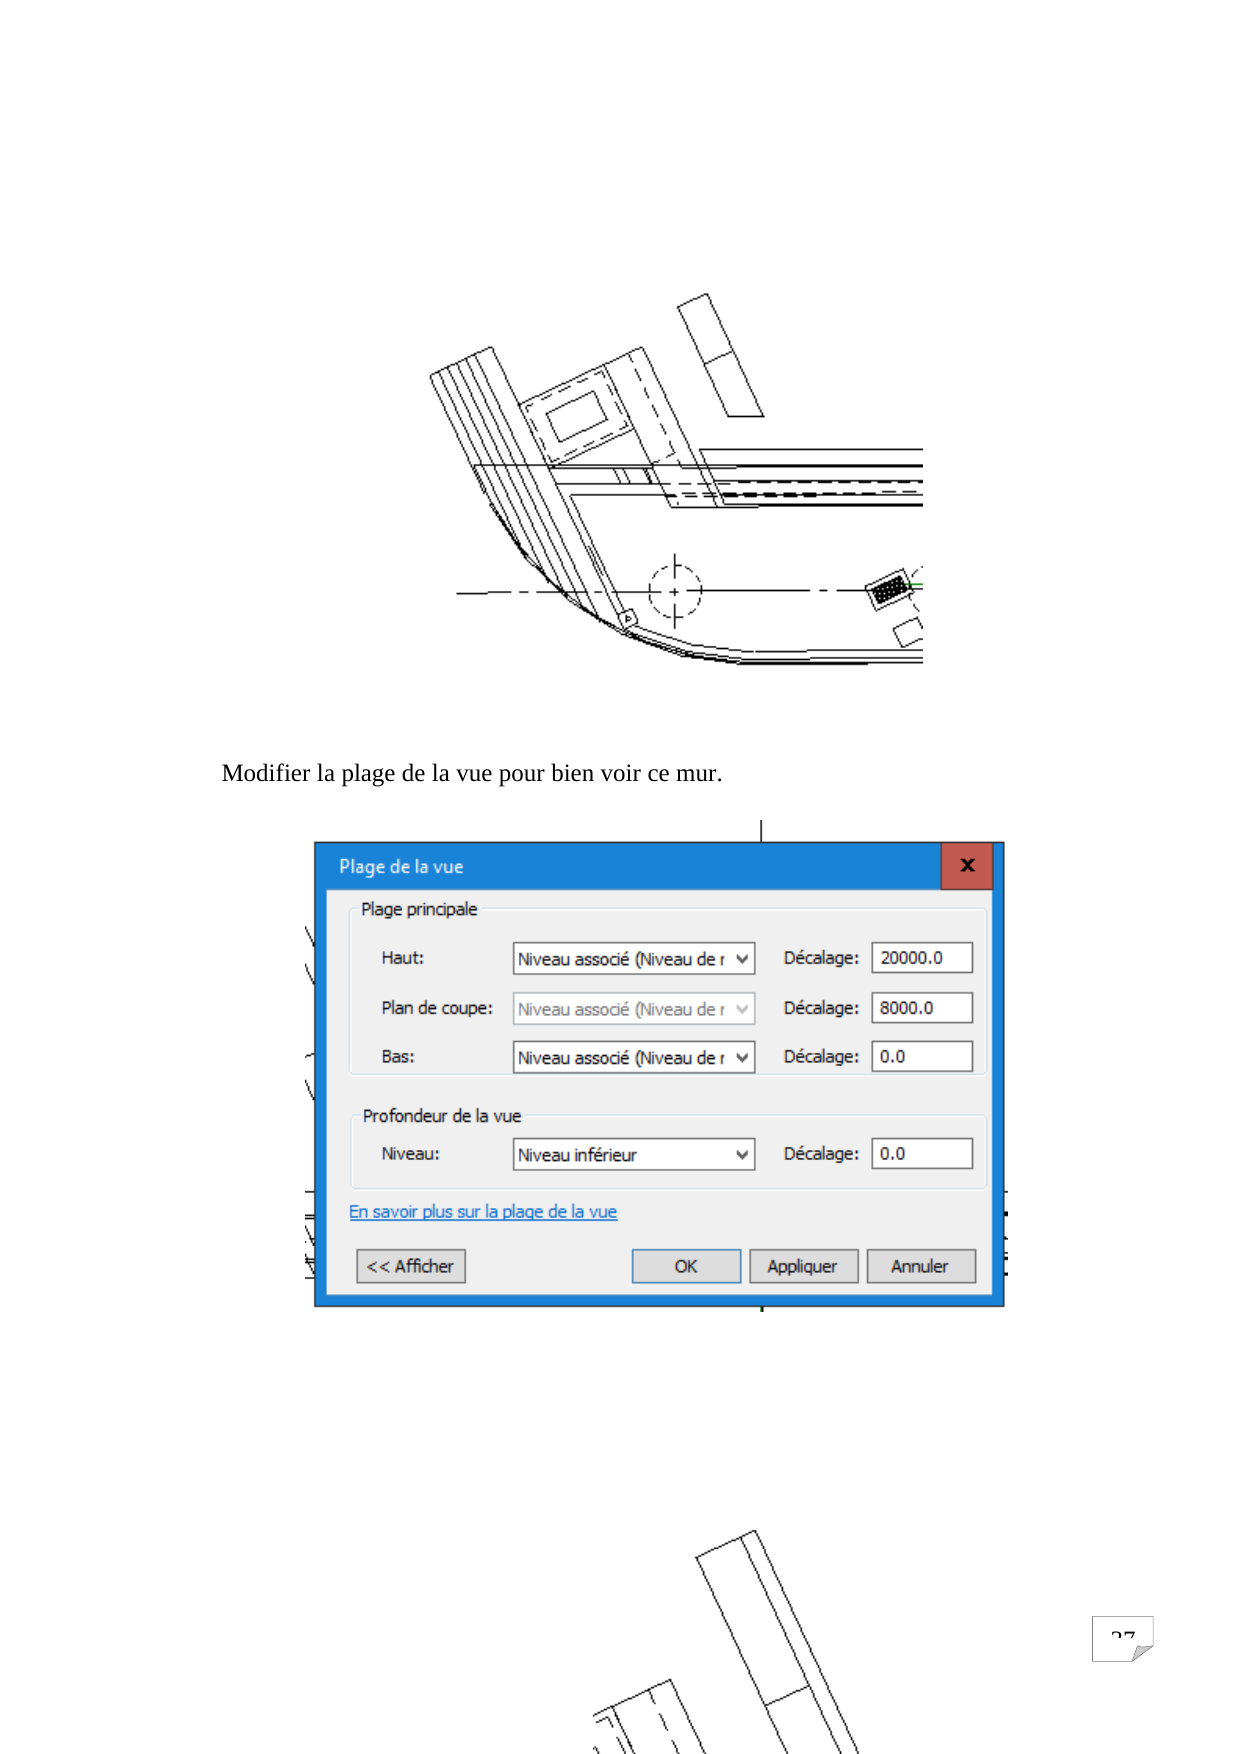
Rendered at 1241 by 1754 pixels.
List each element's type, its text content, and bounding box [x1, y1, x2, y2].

picture [352, 220, 923, 717]
picture [305, 820, 1008, 1312]
picture [593, 1449, 892, 1754]
text Modifier la plage de la vue pour bien voir ce mur. [148, 758, 1093, 787]
